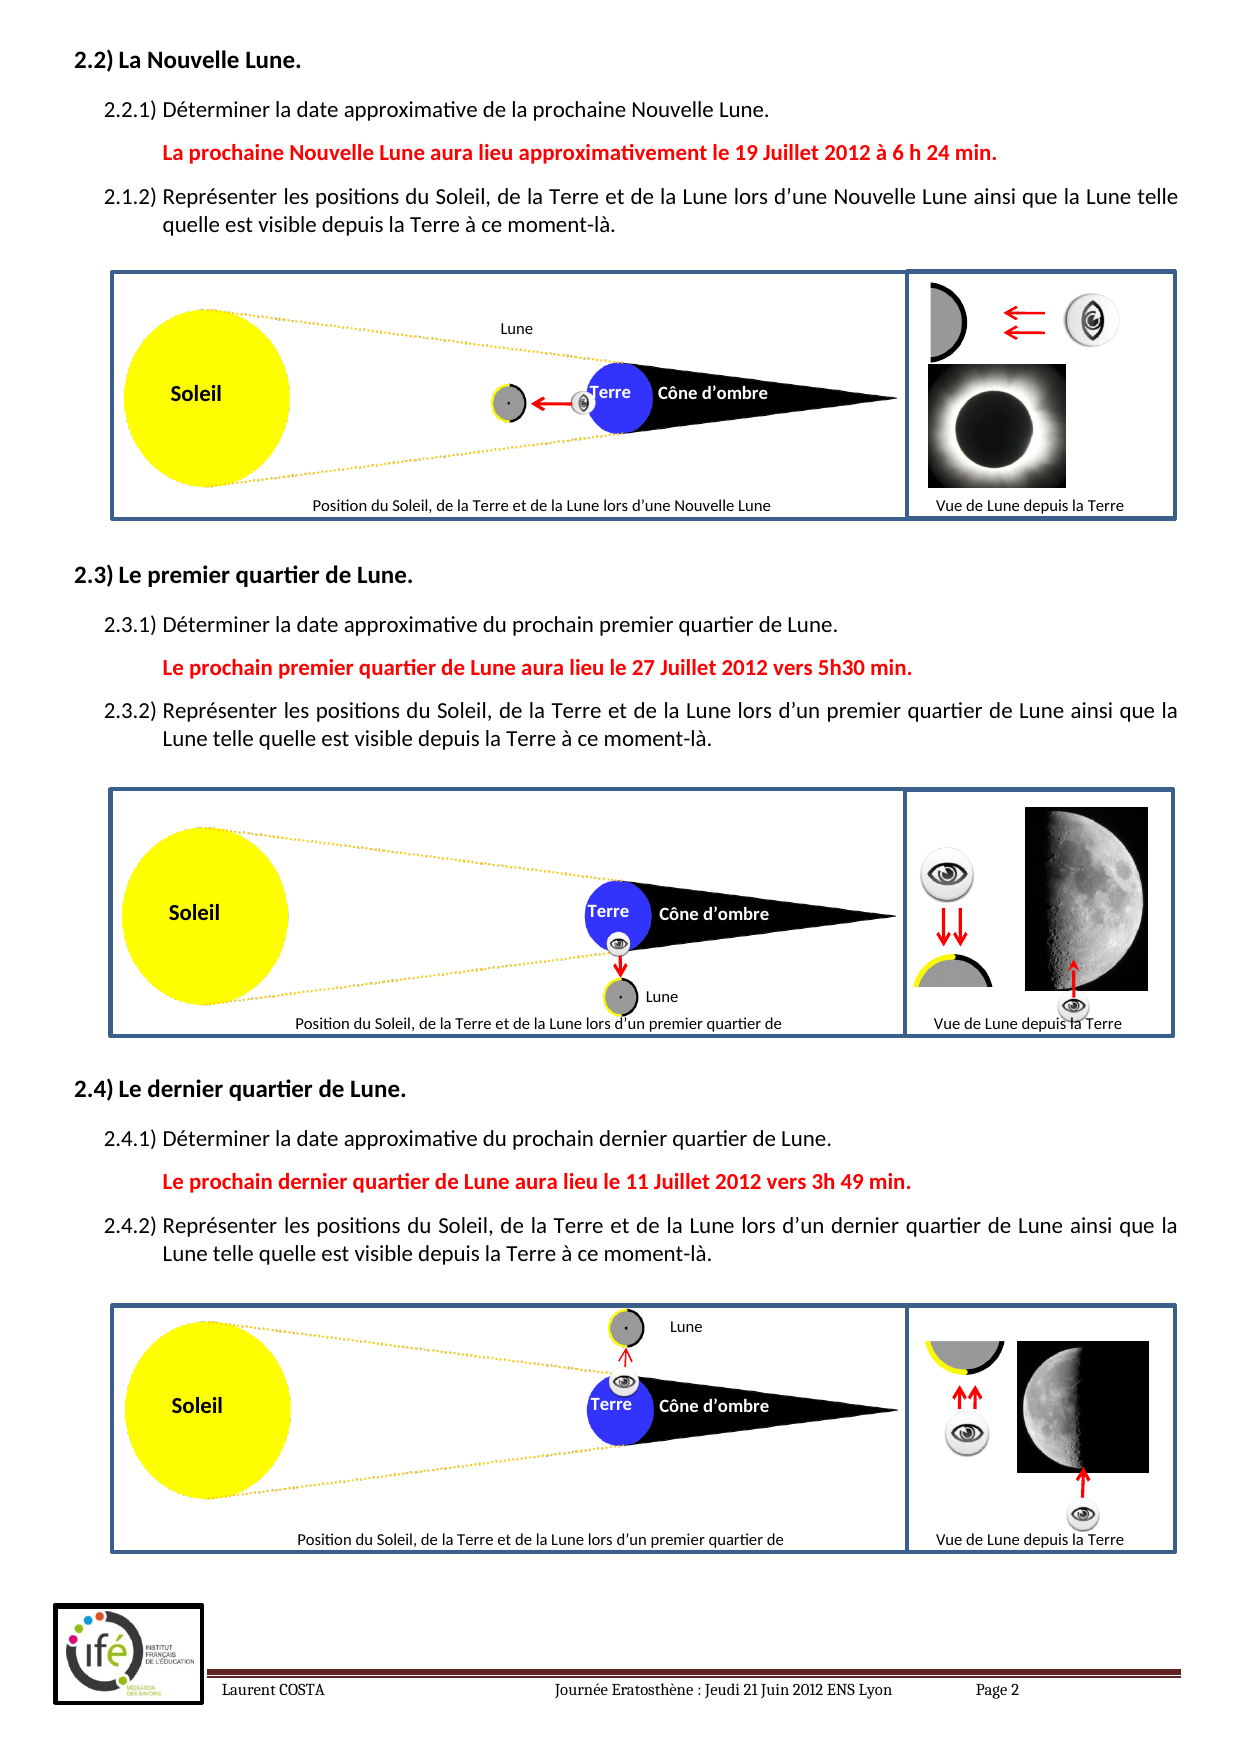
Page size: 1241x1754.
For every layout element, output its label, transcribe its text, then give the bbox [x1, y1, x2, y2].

picture [1025, 807, 1148, 1023]
text Le prochain dernier quartier de Lune aura lieu le 11 Juillet 2012 vers 3h 49 min. [162, 1167, 1181, 1196]
text La prochaine Nouvelle Lune aura lieu approximativement le 19 Juillet 2012 à 6 h 24 min. [162, 138, 1181, 167]
picture [66, 1611, 194, 1697]
text 2.4) Le dernier quartier de Lune. [74, 1073, 1181, 1104]
picture [911, 953, 995, 987]
text 2.3.1) Déterminer la date approximative du prochain premier quartier de Lune. [103, 610, 1181, 638]
picture [1065, 1497, 1100, 1532]
text 2.4.2) Représenter les positions du Soleil, de la Terre et de la Lune lors d’un dernier quartier de Lune ainsi que la Lune telle quelle est visible depuis la Terre à ce moment-là. [103, 1211, 1181, 1267]
picture [1063, 291, 1120, 348]
text Le prochain premier quartier de Lune aura lieu le 27 Juillet 2012 vers 5h30 min. [162, 653, 1181, 681]
text 2.2) La Nouvelle Lune. [74, 44, 1181, 75]
text 2.4.1) Déterminer la date approximative du prochain dernier quartier de Lune. [103, 1124, 1181, 1152]
text 2.2.1) Déterminer la date approximative de la prochaine Nouvelle Lune. [103, 95, 1181, 123]
text 2.3) Le premier quartier de Lune. [74, 559, 1181, 589]
picture [122, 825, 896, 1017]
picture [918, 846, 975, 903]
picture [125, 1308, 898, 1500]
picture [928, 281, 1066, 488]
text 2.1.2) Représenter les positions du Soleil, de la Terre et de la Lune lors d’une Nouvelle Lune ainsi que la Lune telle quelle est visible depuis la Terre à ce moment-là. [103, 182, 1181, 238]
text 2.3.2) Représenter les positions du Soleil, de la Terre et de la Lune lors d’un premier quartier de Lune ainsi que la Lune telle quelle est visible depuis la Terre à ce moment-là. [103, 696, 1181, 752]
picture [1017, 1341, 1149, 1473]
picture [943, 1410, 990, 1457]
picture [124, 307, 897, 488]
picture [923, 1342, 1007, 1376]
